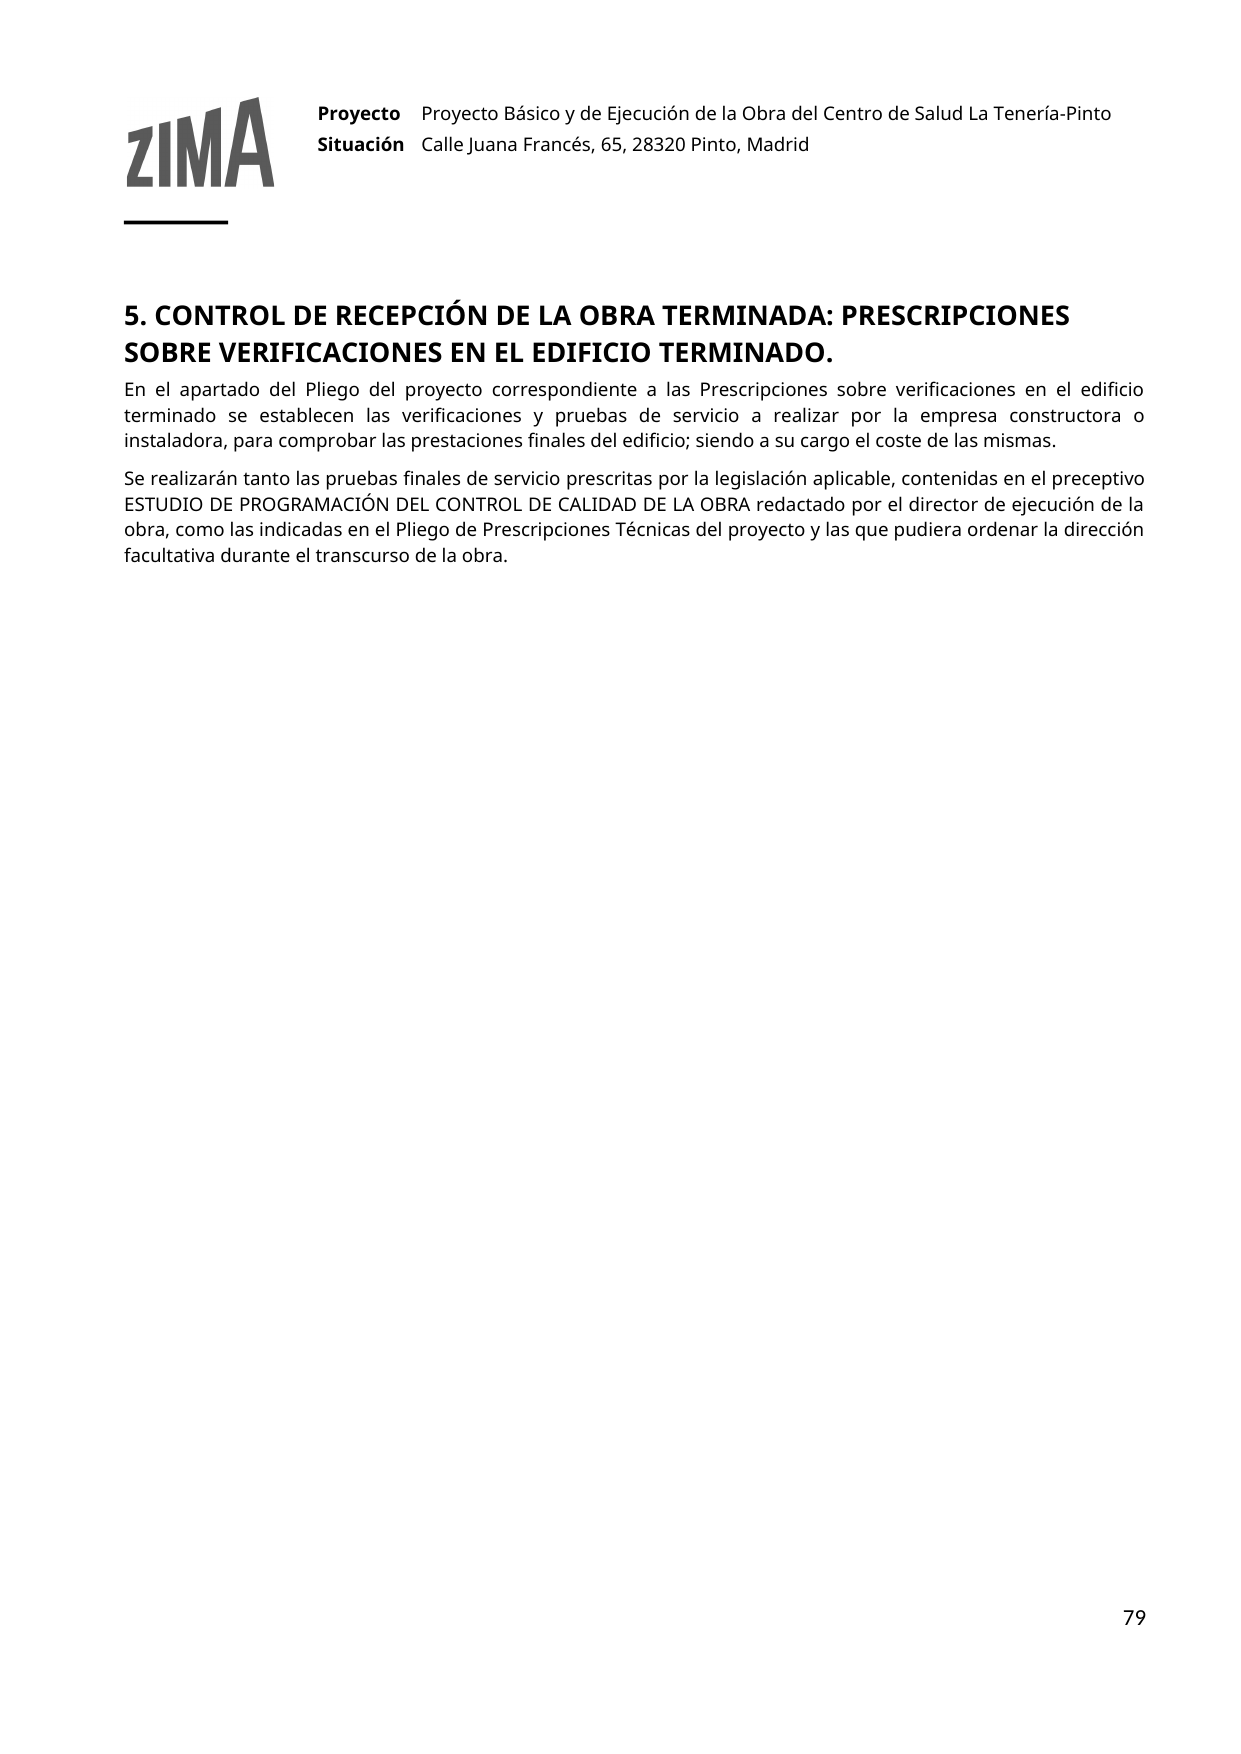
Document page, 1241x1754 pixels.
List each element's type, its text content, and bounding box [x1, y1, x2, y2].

text En el apartado del Pliego del proyecto correspondiente a las Prescripciones sobre verificaciones en el edificio terminado se establecen las verificaciones y pruebas de servicio a realizar por la empresa constructora o instaladora, para comprobar las prestaciones finales del edificio; siendo a su cargo el coste de las mismas. [124, 377, 1146, 453]
picture [126, 97, 275, 189]
text Se realizarán tanto las pruebas finales de servicio prescritas por la legislación aplicable, contenidas en el preceptivo ESTUDIO DE PROGRAMACIÓN DEL CONTROL DE CALIDAD DE LA OBRA redactado por el director de ejecución de la obra, como las indicadas en el Pliego de Prescripciones Técnicas del proyecto y las que pudiera ordenar la dirección facultativa durante el transcurso de la obra. [124, 466, 1146, 568]
text 5. CONTROL DE RECEPCIÓN DE LA OBRA TERMINADA: PRESCRIPCIONES SOBRE VERIFICACIONES EN EL EDIFICIO TERMINADO. [124, 296, 1146, 370]
